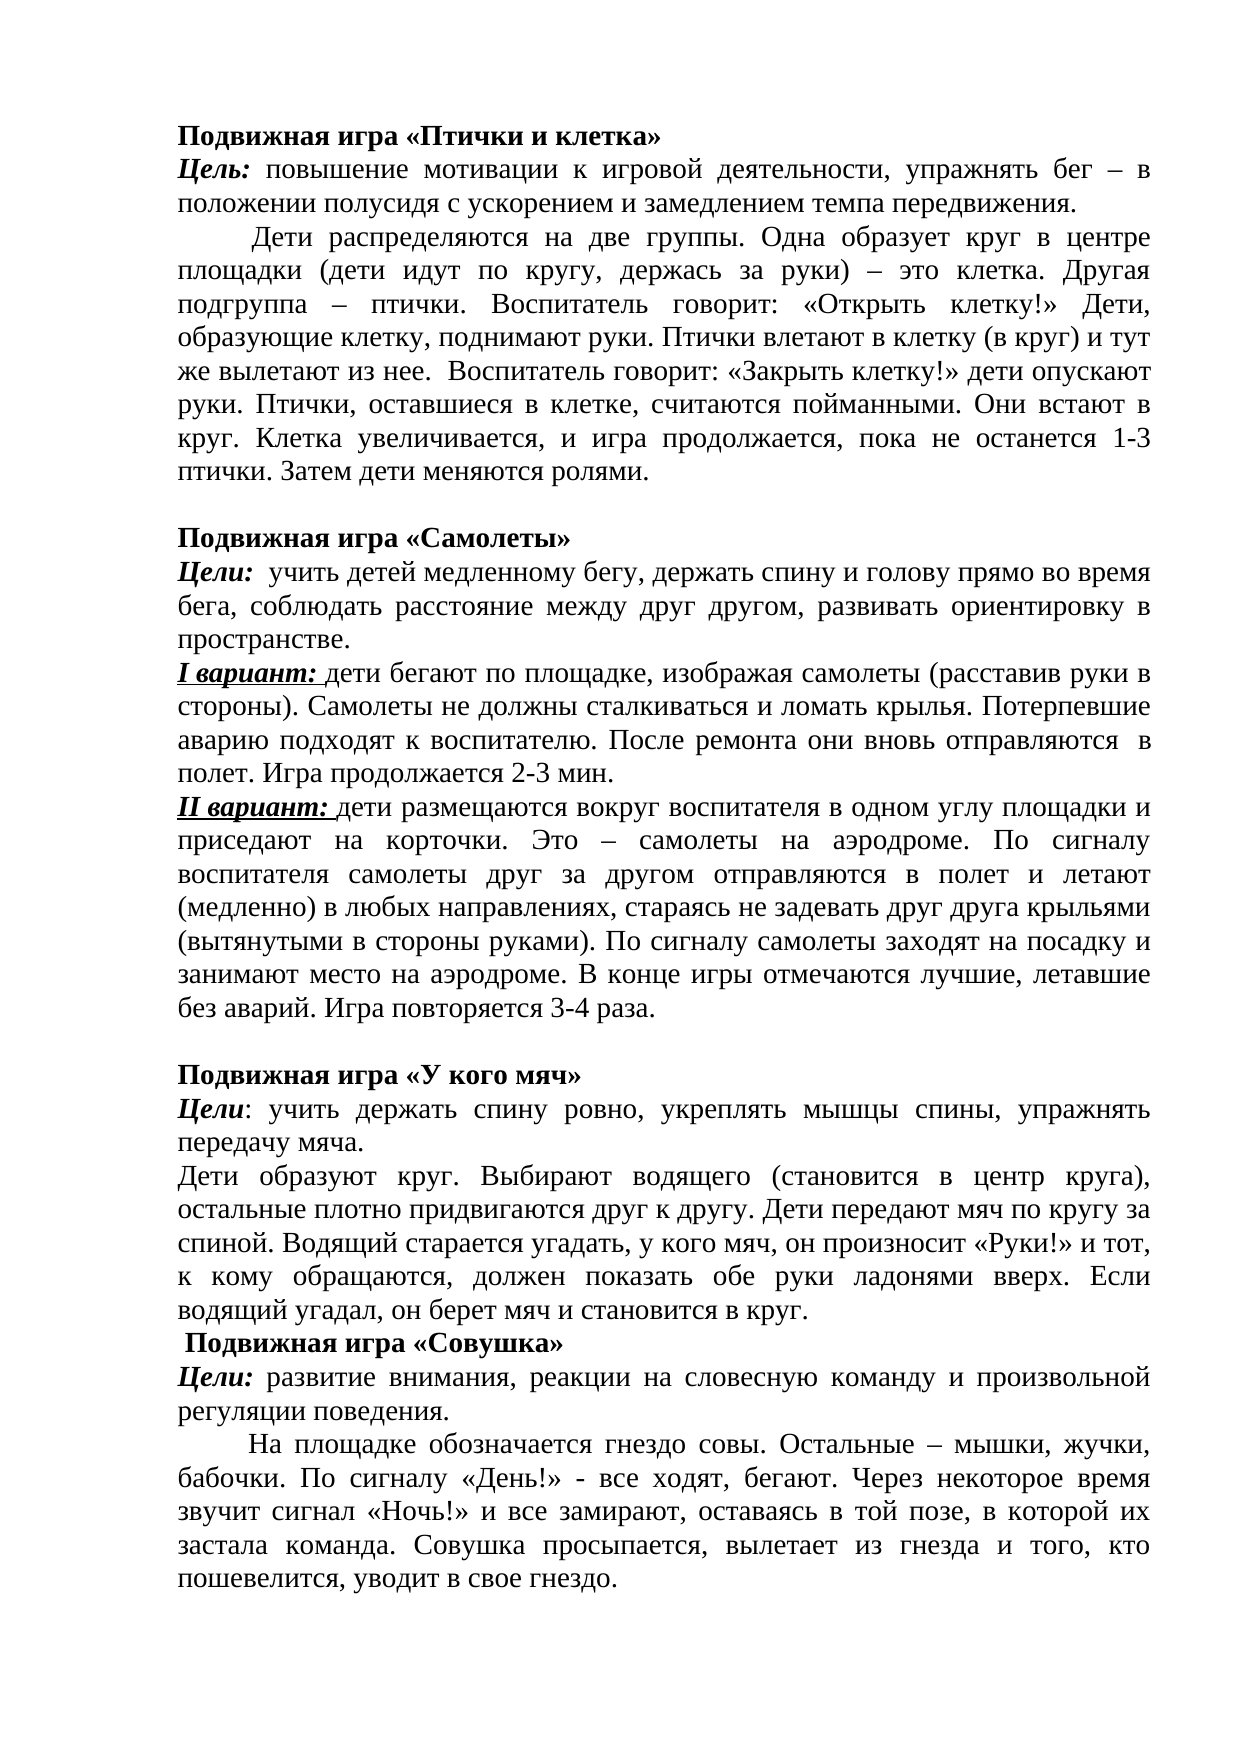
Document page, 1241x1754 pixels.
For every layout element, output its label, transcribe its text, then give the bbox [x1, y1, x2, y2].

text Цель: повышение мотивации к игровой деятельности, упражнять бег – в положении полусидя с ускорением и замедлением темпа передвижения. [177, 152, 1152, 219]
text Подвижная игра «Самолеты» [177, 521, 1152, 554]
text Цели: учить держать спину ровно, укреплять мышцы спины, упражнять передачу мяча. [177, 1091, 1152, 1158]
text I вариант: дети бегают по площадке, изображая самолеты (расставив руки в стороны). Самолеты не должны сталкиваться и ломать крылья. Потерпевшие аварию подходят к воспитателю. После ремонта они вновь отправляются в полет. Игра продолжается 2-3 мин. [177, 655, 1152, 789]
text II вариант: дети размещаются вокруг воспитателя в одном углу площадки и приседают на корточки. Это – самолеты на аэродроме. По сигналу воспитателя самолеты друг за другом отправляются в полет и летают (медленно) в любых направлениях, стараясь не задевать друг друга крыльями (вытянутыми в стороны руками). По сигналу самолеты заходят на посадку и занимают место на аэродроме. В конце игры отмечаются лучшие, летавшие без аварий. Игра повторяется 3-4 раза. [177, 789, 1152, 1024]
text Цели: развитие внимания, реакции на словесную команду и произвольной регуляции поведения. [177, 1359, 1152, 1426]
text Дети распределяются на две группы. Одна образует круг в центре площадки (дети идут по кругу, держась за руки) – это клетка. Другая подгруппа – птички. Воспитатель говорит: «Открыть клетку!» Дети, образующие клетку, поднимают руки. Птички влетают в клетку (в круг) и тут же вылетают из нее. Воспитатель говорит: «Закрыть клетку!» дети опускают руки. Птички, оставшиеся в клетке, считаются пойманными. Они встают в круг. Клетка увеличивается, и игра продолжается, пока не останется 1-3 птички. Затем дети меняются ролями. [177, 219, 1152, 487]
text Дети образуют круг. Выбирают водящего (становится в центр круга), остальные плотно придвигаются друг к другу. Дети передают мяч по кругу за спиной. Водящий старается угадать, у кого мяч, он произносит «Руки!» и тот, к кому обращаются, должен показать обе руки ладонями вверх. Если водящий угадал, он берет мяч и становится в круг. [177, 1158, 1152, 1326]
text Подвижная игра «У кого мяч» [177, 1057, 1152, 1091]
text Подвижная игра «Птички и клетка» [177, 118, 1152, 152]
text Подвижная игра «Совушка» [177, 1326, 1152, 1359]
text Цели: учить детей медленному бегу, держать спину и голову прямо во время бега, соблюдать расстояние между друг другом, развивать ориентировку в пространстве. [177, 554, 1152, 655]
text На площадке обозначается гнездо совы. Остальные – мышки, жучки, бабочки. По сигналу «День!» - все ходят, бегают. Через некоторое время звучит сигнал «Ночь!» и все замирают, оставаясь в той позе, в которой их застала команда. Совушка просыпается, вылетает из гнезда и того, кто пошевелится, уводит в свое гнездо. [177, 1426, 1152, 1594]
